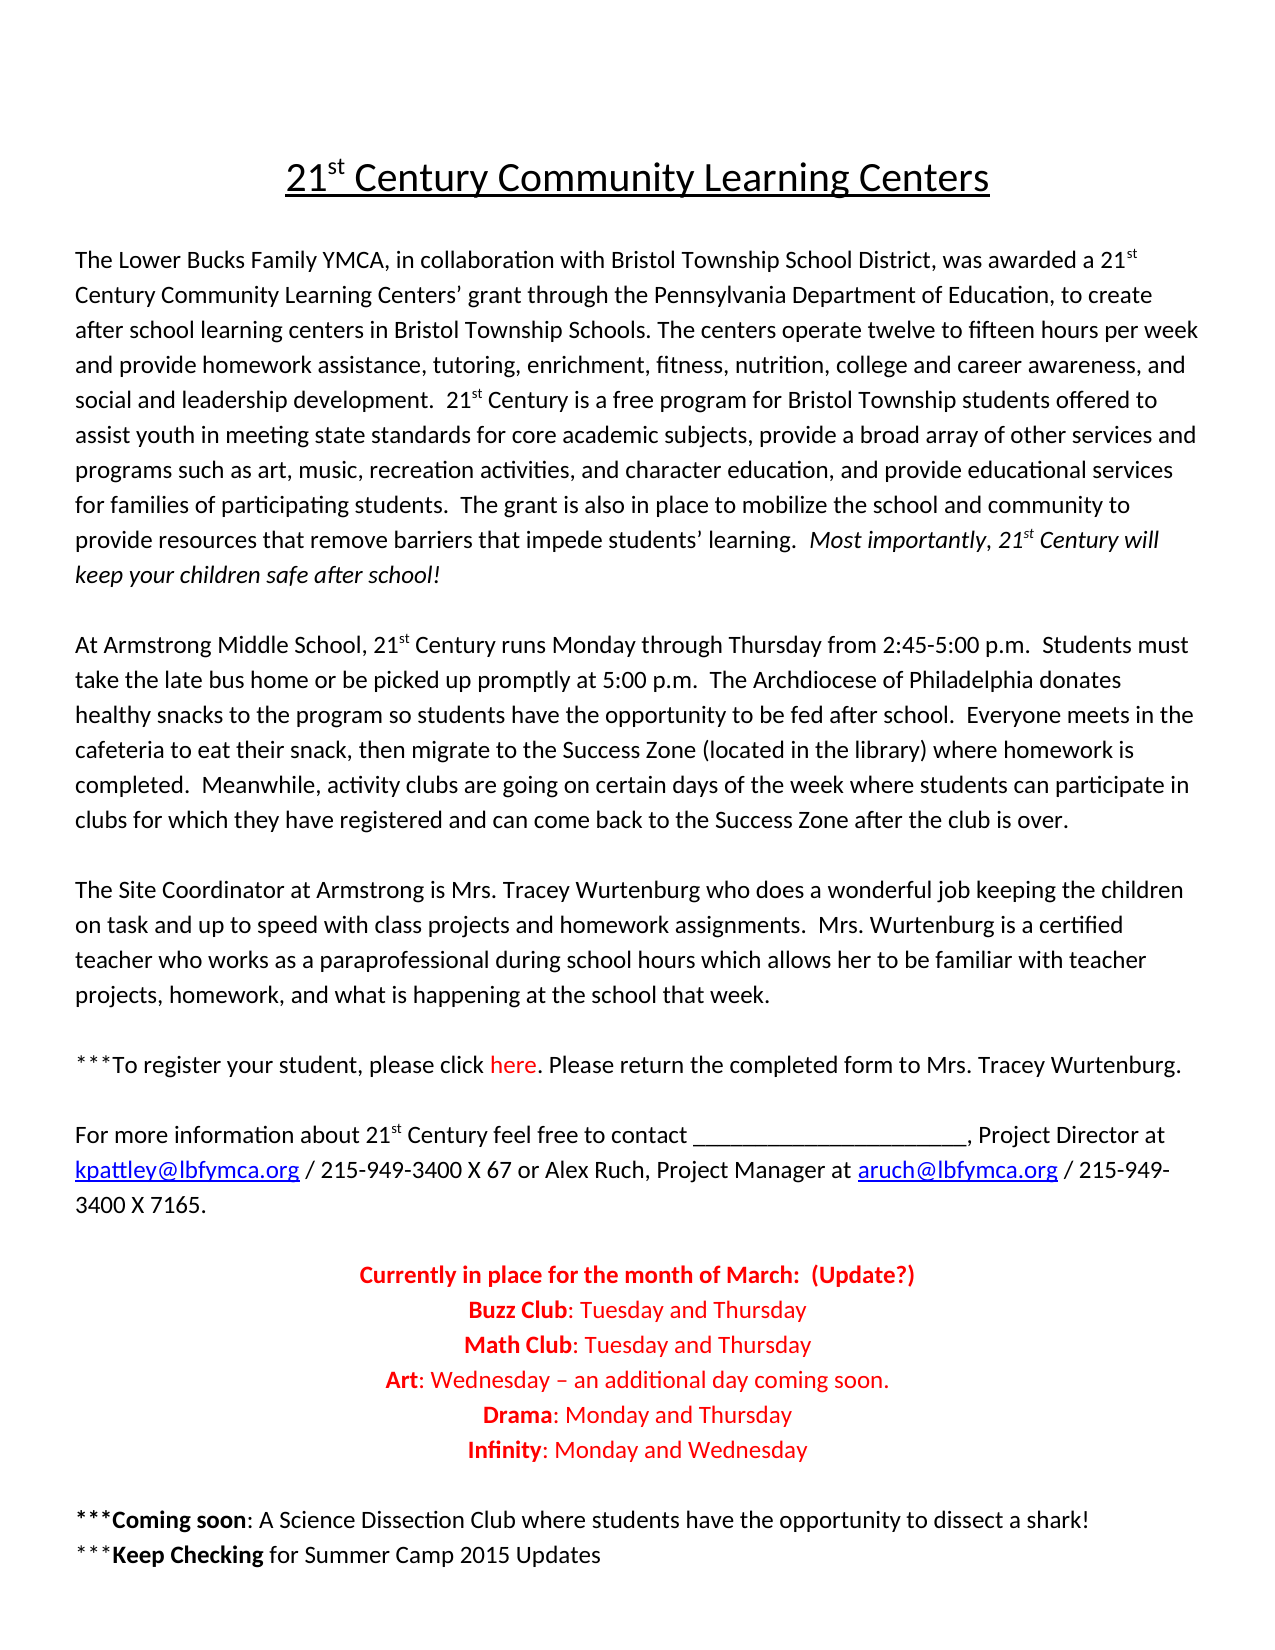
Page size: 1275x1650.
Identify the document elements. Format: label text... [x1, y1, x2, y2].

text Math Club: Tuesday and Thursday [75, 1329, 1200, 1360]
text Currently in place for the month of March: (Update?) [75, 1259, 1200, 1290]
text The Site Coordinator at Armstrong is Mrs. Tracey Wurtenburg who does a wonderful job keeping the children on task and up to speed with class projects and homework assignments. Mrs. Wurtenburg is a certified teacher who works as a paraprofessional during school hours which allows her to be familiar with teacher projects, homework, and what is happening at the school that week. [75, 874, 1200, 1010]
text ***Coming soon: A Science Dissection Club where students have the opportunity to dissect a shark! [75, 1504, 1200, 1535]
text Infinity: Monday and Wednesday [75, 1434, 1200, 1465]
text ***To register your student, please click here. Please return the completed form to Mrs. Tracey Wurtenburg. [75, 1049, 1200, 1080]
text Buzz Club: Tuesday and Thursday [75, 1294, 1200, 1325]
text 21st Century Community Learning Centers [75, 151, 1200, 202]
text ***Keep Checking for Summer Camp 2015 Updates [75, 1539, 1200, 1570]
text At Armstrong Middle School, 21st Century runs Monday through Thursday from 2:45-5:00 p.m. Students must take the late bus home or be picked up promptly at 5:00 p.m. The Archdiocese of Philadelphia donates healthy snacks to the program so students have the opportunity to be fed after school. Everyone meets in the cafeteria to eat their snack, then migrate to the Success Zone (located in the library) where homework is completed. Meanwhile, activity clubs are going on certain days of the week where students can participate in clubs for which they have registered and can come back to the Success Zone after the club is over. [75, 629, 1200, 835]
text Drama: Monday and Thursday [75, 1399, 1200, 1430]
text Art: Wednesday – an additional day coming soon. [75, 1364, 1200, 1395]
text For more information about 21st Century feel free to contact ______________________, Project Director at kpattley@lbfymca.org / 215-949-3400 X 67 or Alex Ruch, Project Manager at aruch@lbfymca.org / 215-949-3400 X 7165. [75, 1119, 1200, 1220]
text The Lower Bucks Family YMCA, in collaboration with Bristol Township School District, was awarded a 21st Century Community Learning Centers’ grant through the Pennsylvania Department of Education, to create after school learning centers in Bristol Township Schools. The centers operate twelve to fifteen hours per week and provide homework assistance, tutoring, enrichment, fitness, nutrition, college and career awareness, and social and leadership development. 21st Century is a free program for Bristol Township students offered to assist youth in meeting state standards for core academic subjects, provide a broad array of other services and programs such as art, music, recreation activities, and character education, and provide educational services for families of participating students. The grant is also in place to mobilize the school and community to provide resources that remove barriers that impede students’ learning. Most importantly, 21st Century will keep your children safe after school! [75, 244, 1200, 590]
